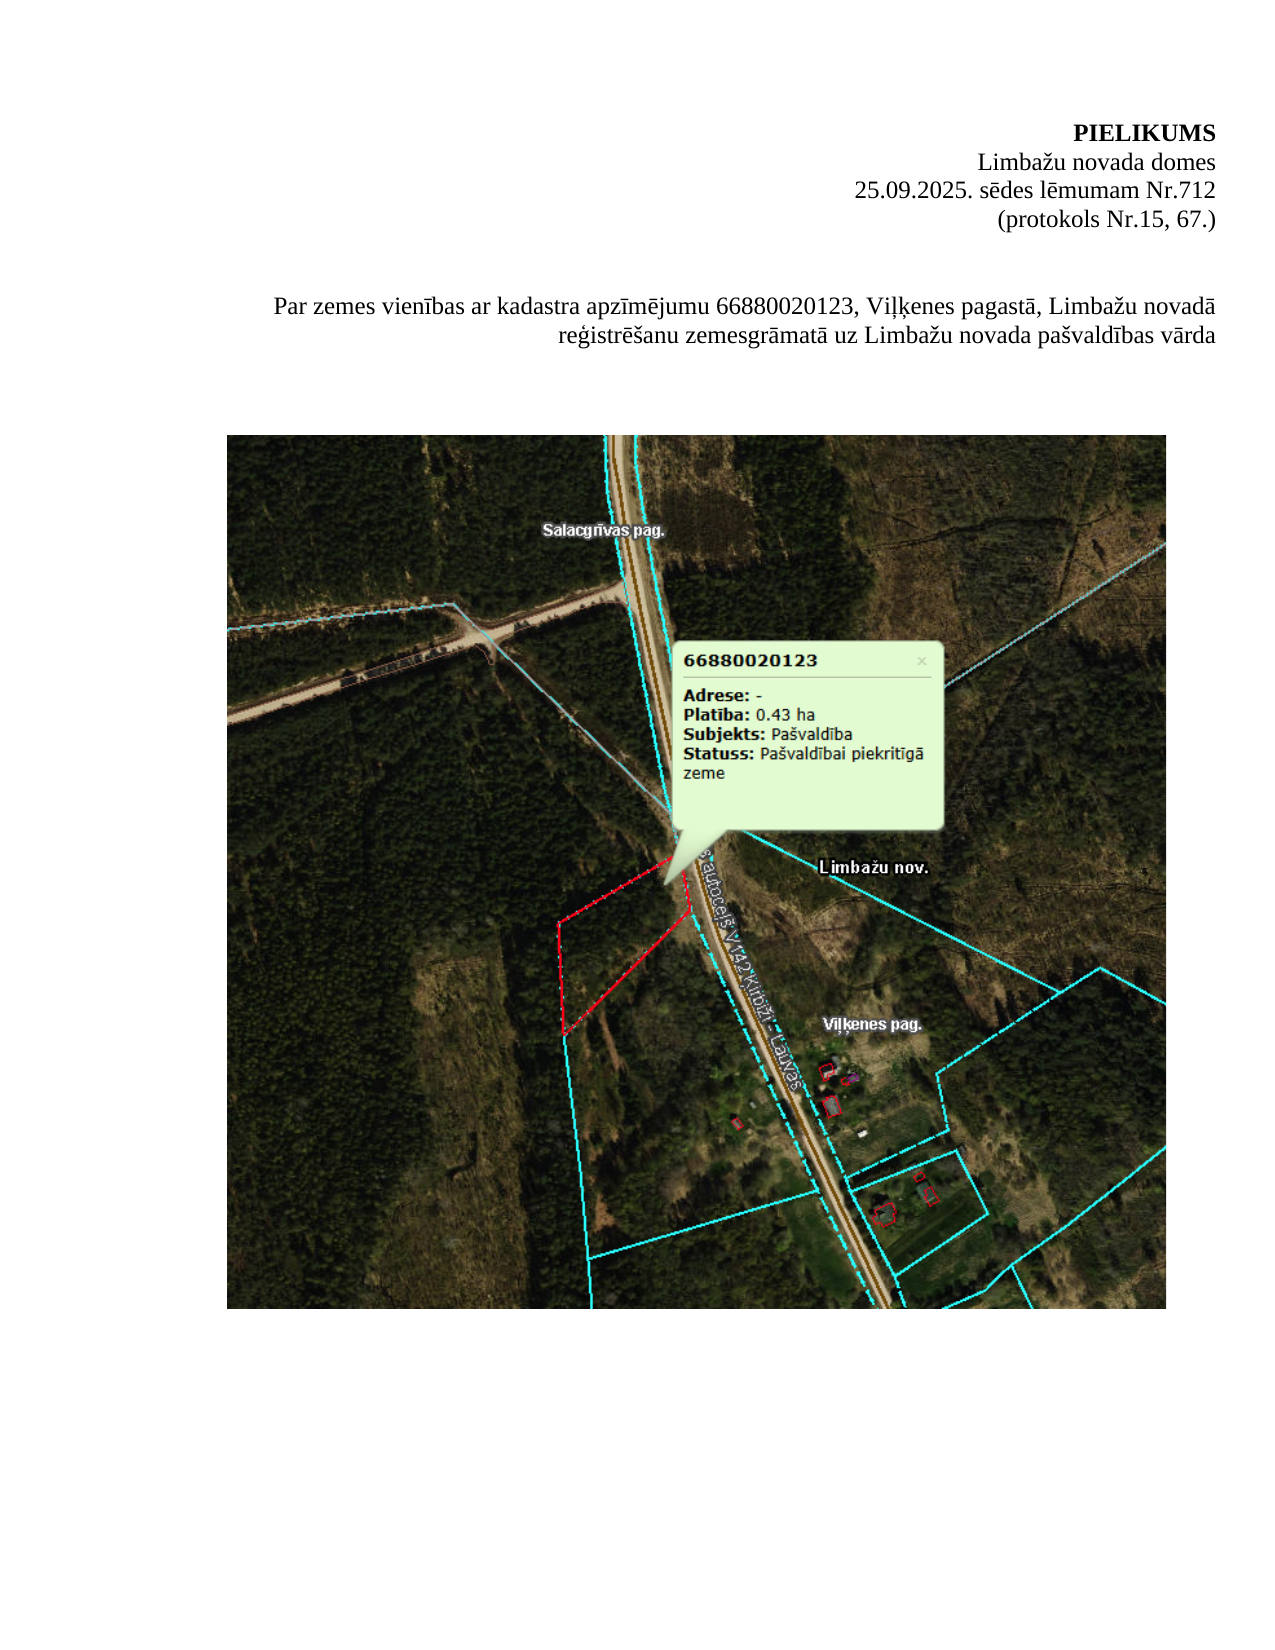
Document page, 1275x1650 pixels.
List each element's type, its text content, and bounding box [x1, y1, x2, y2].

text Par zemes vienības ar kadastra apzīmējumu 66880020123, Viļķenes pagastā, Limbažu novadā reģistrēšanu zemesgrāmatā uz Limbažu novada pašvaldības vārda [177, 291, 1216, 348]
text 25.09.2025. sēdes lēmumam Nr.712 [177, 176, 1216, 204]
picture [227, 435, 1167, 1309]
text Limbažu novada domes [177, 147, 1216, 176]
text PIELIKUMS [177, 118, 1216, 147]
text (protokols Nr.15, 67.) [177, 204, 1216, 233]
